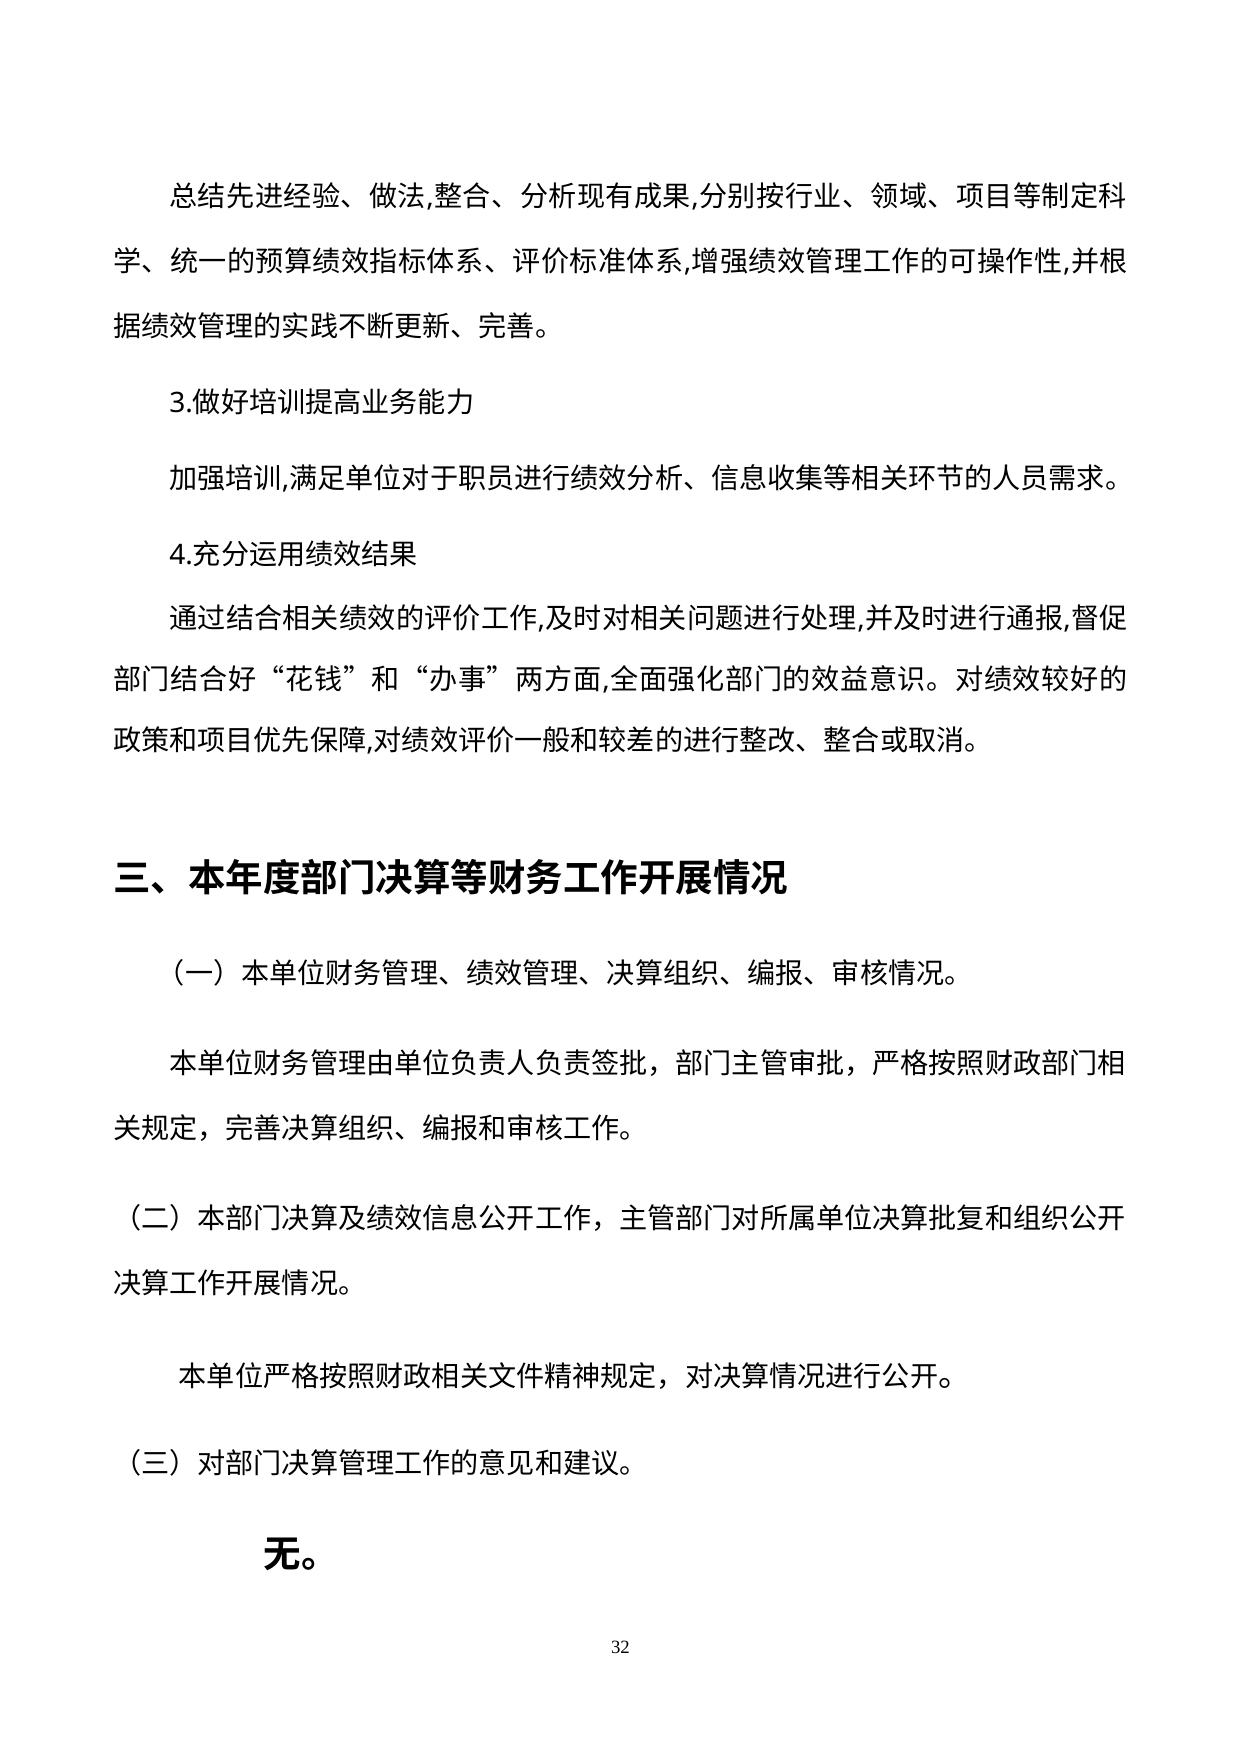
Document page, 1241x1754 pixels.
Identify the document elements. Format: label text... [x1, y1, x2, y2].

text 加强培训,满足单位对于职员进行绩效分析、信息收集等相关环节的人员需求。 [113, 444, 1127, 509]
text 3.做好培训提高业务能力 [113, 368, 1127, 433]
subtitle 三、本年度部门决算等财务工作开展情况 [113, 843, 1127, 908]
list 对部门决算管理工作的意见和建议。 [113, 1429, 1127, 1494]
list 本单位严格按照财政相关文件精神规定，对决算情况进行公开。 [178, 1339, 1127, 1404]
text 总结先进经验、做法,整合、分析现有成果,分别按行业、领域、项目等制定科学、统一的预算绩效指标体系、评价标准体系,增强绩效管理工作的可操作性,并根据绩效管理的实践不断更新、完善。 [113, 162, 1127, 357]
text （一）本单位财务管理、绩效管理、决算组织、编报、审核情况。 [113, 939, 1127, 1004]
text 无。 [113, 1519, 1127, 1584]
list 本部门决算及绩效信息公开工作，主管部门对所属单位决算批复和组织公开决算工作开展情况。 [113, 1184, 1127, 1314]
title 本单位财务管理由单位负责人负责签批，部门主管审批，严格按照财政部门相关规定，完善决算组织、编报和审核工作。 [113, 1029, 1127, 1159]
text 4.充分运用绩效结果 [113, 520, 1127, 585]
text 通过结合相关绩效的评价工作,及时对相关问题进行处理,并及时进行通报,督促部门结合好“花钱”和“办事”两方面,全面强化部门的效益意识。对绩效较好的政策和项目优先保障,对绩效评价一般和较差的进行整改、整合或取消。 [113, 596, 1127, 759]
